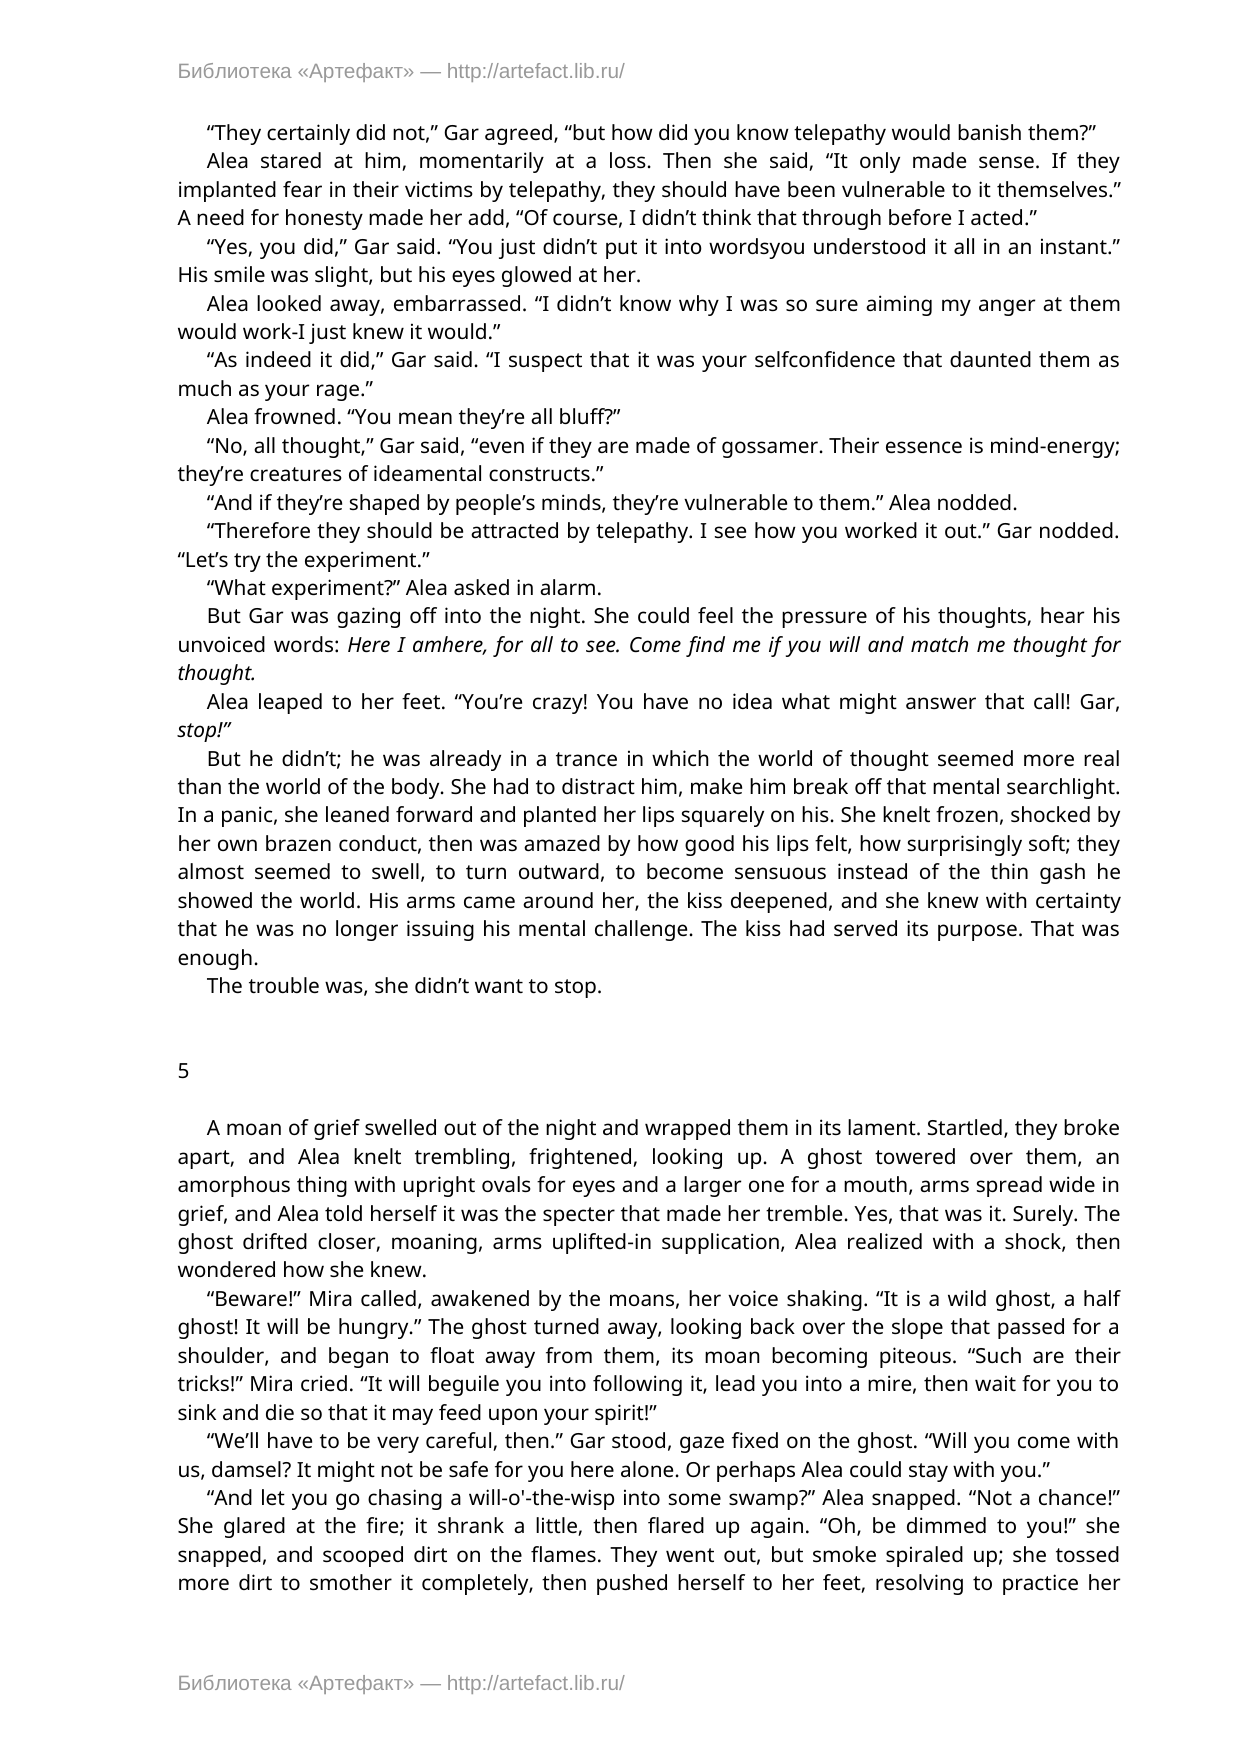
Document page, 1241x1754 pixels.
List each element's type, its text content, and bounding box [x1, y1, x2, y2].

text Alea looked away, embarrassed. “I didn’t know why I was so sure aiming my anger at them would work-I just knew it would.” [177, 289, 1122, 346]
text 5 [177, 1057, 1122, 1085]
text “And if they’re shaped by people’s minds, they’re vulnerable to them.” Alea nodded. [177, 488, 1122, 516]
text Alea stared at him, momentarily at a loss. Then she said, “It only made sense. If they implanted fear in their victims by telepathy, they should have been vulnerable to it themselves.” A need for honesty made her add, “Of course, I didn’t think that through before I acted.” [177, 147, 1122, 232]
text “Beware!” Mira called, awakened by the moans, her voice shaking. “It is a wild ghost, a half ghost! It will be hungry.” The ghost turned away, looking back over the slope that passed for a shoulder, and began to float away from them, its moan becoming piteous. “Such are their tricks!” Mira cried. “It will beguile you into following it, lead you into a mire, then wait for you to sink and die so that it may feed upon your spirit!” [177, 1284, 1122, 1426]
text “No, all thought,” Gar said, “even if they are made of gossamer. Their essence is mind-energy; they’re creatures of ideamental constructs.” [177, 431, 1122, 488]
text “What experiment?” Alea asked in alarm. [177, 573, 1122, 602]
text Alea leaped to her feet. “You’re crazy! You have no idea what might answer that call! Gar, stop!” [177, 687, 1122, 744]
text “They certainly did not,” Gar agreed, “but how did you know telepathy would banish them?” [177, 118, 1122, 147]
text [177, 1483, 1122, 1597]
text “We’ll have to be very careful, then.” Gar stood, gaze fixed on the ghost. “Will you come with us, damsel? It might not be safe for you here alone. Or perhaps Alea could stay with you.” [177, 1426, 1122, 1483]
text A moan of grief swelled out of the night and wrapped them in its lament. Startled, they broke apart, and Alea knelt trembling, frightened, looking up. A ghost towered over them, an amorphous thing with upright ovals for eyes and a larger one for a mouth, arms spread wide in grief, and Alea told herself it was the specter that made her tremble. Yes, that was it. Surely. The ghost drifted closer, moaning, arms uplifted-in supplication, Alea realized with a shock, then wondered how she knew. [177, 1113, 1122, 1284]
text Alea frowned. “You mean they’re all bluff?” [177, 402, 1122, 431]
text “As indeed it did,” Gar said. “I suspect that it was your selfconfidence that daunted them as much as your rage.” [177, 346, 1122, 402]
text “Yes, you did,” Gar said. “You just didn’t put it into wordsyou understood it all in an instant.” His smile was slight, but his eyes glowed at her. [177, 232, 1122, 289]
text But he didn’t; he was already in a trance in which the world of thought seemed more real than the world of the body. She had to distract him, make him break off that mental searchlight. In a panic, she leaned forward and planted her lips squarely on his. She knelt frozen, shocked by her own brazen conduct, then was amazed by how good his lips felt, how surprisingly soft; they almost seemed to swell, to turn outward, to become sensuous instead of the thin gash he showed the world. His arms came around her, the kiss deepened, and she knew with certainty that he was no longer issuing his mental challenge. The kiss had served its purpose. That was enough. [177, 744, 1122, 971]
text The trouble was, she didn’t want to stop. [177, 971, 1122, 1000]
text But Gar was gazing off into the night. She could feel the pressure of his thoughts, hear his unvoiced words: Here I amhere, for all to see. Come find me if you will and match me thought for thought. [177, 602, 1122, 687]
text “Therefore they should be attracted by telepathy. I see how you worked it out.” Gar nodded. “Let’s try the experiment.” [177, 516, 1122, 573]
